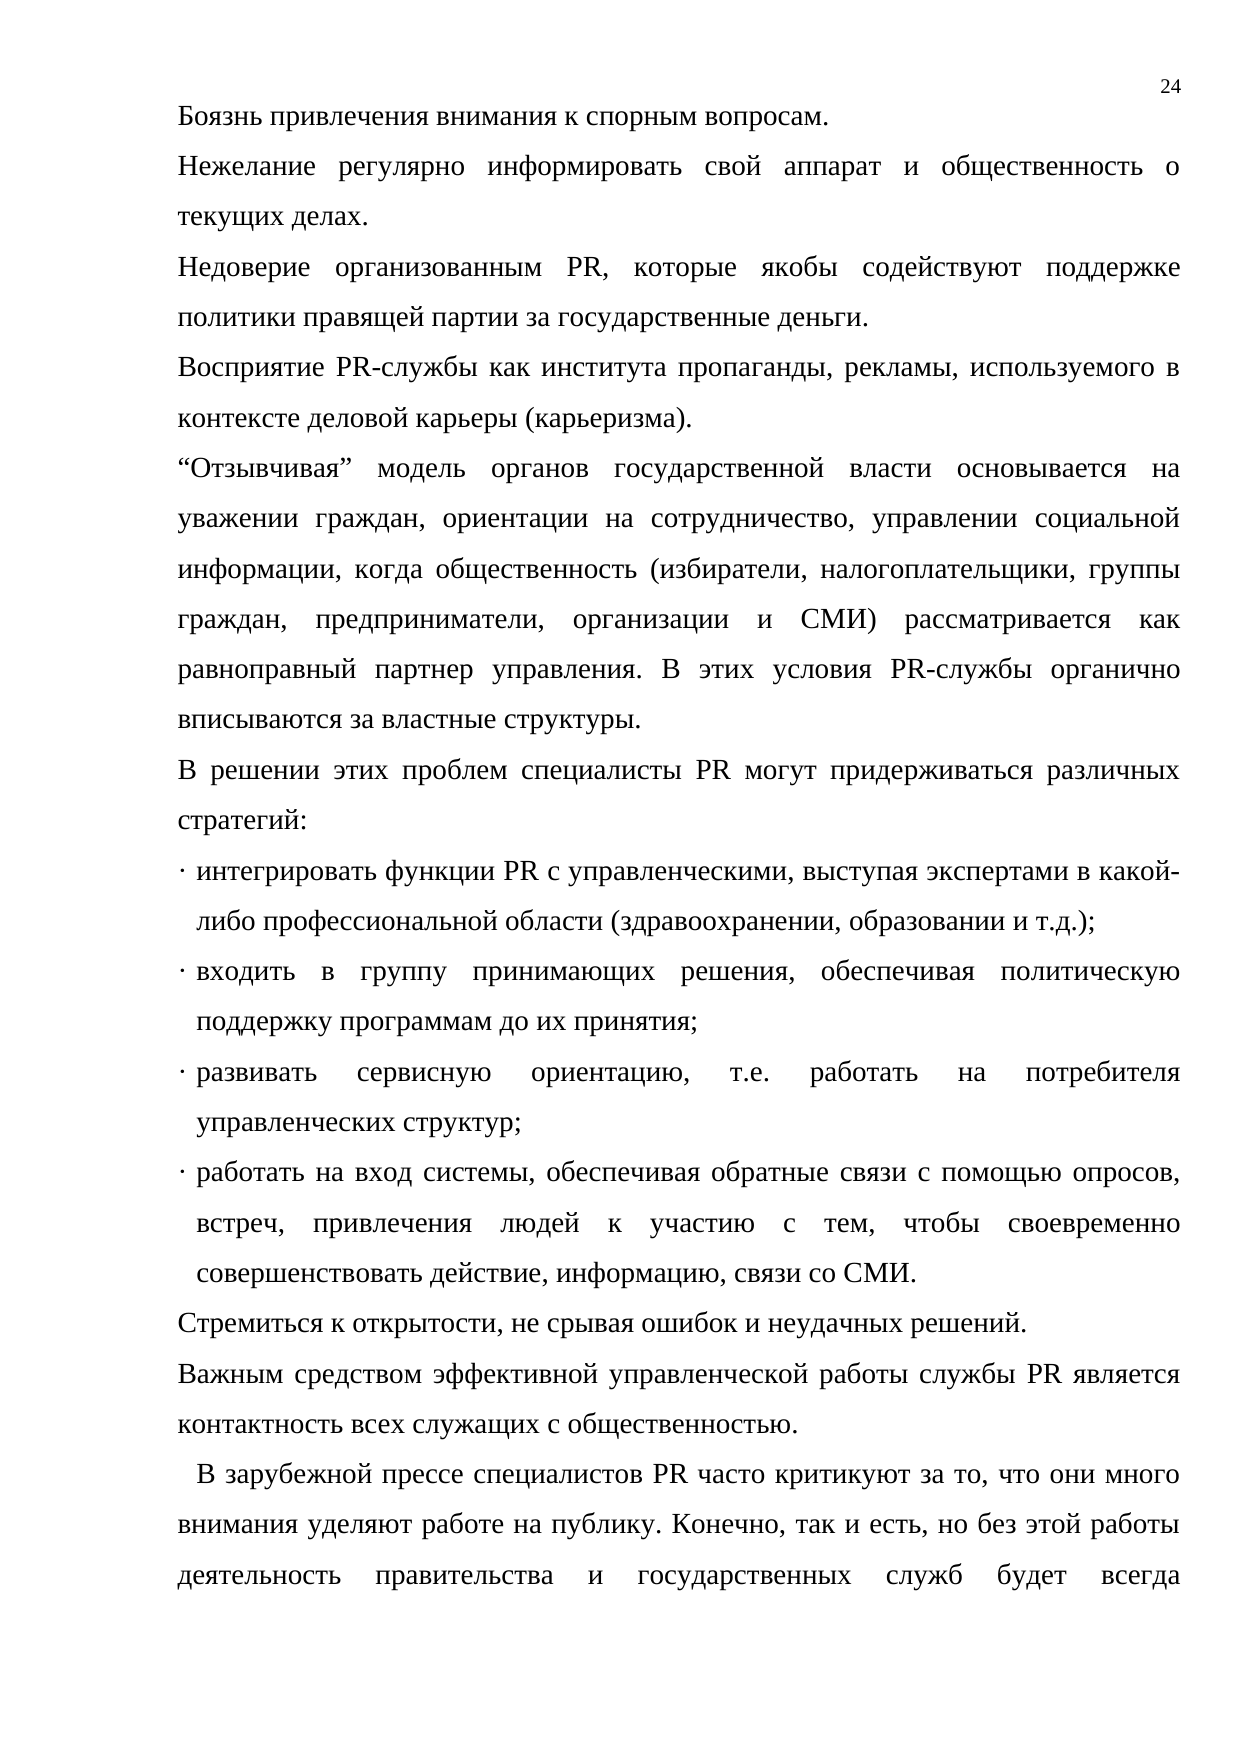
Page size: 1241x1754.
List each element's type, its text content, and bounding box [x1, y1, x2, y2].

list интегрировать функции PR с управленческими, выступая экспертами в какой-либо профессиональной области (здравоохранении, образовании и т.д.); [177, 853, 1181, 936]
text Боязнь привлечения внимания к спорным вопросам. [177, 98, 1181, 131]
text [177, 1456, 1181, 1591]
text В решении этих проблем специалисты PR могут придерживаться различных стратегий: [177, 752, 1181, 836]
text Стремиться к открытости, не срывая ошибок и неудачных решений. [177, 1305, 1181, 1339]
text Нежелание регулярно информировать свой аппарат и общественность о текущих делах. [177, 148, 1181, 232]
list входить в группу принимающих решения, обеспечивая политическую поддержку программам до их принятия; [177, 953, 1181, 1037]
text Восприятие PR-службы как института пропаганды, рекламы, используемого в контексте деловой карьеры (карьеризма). [177, 349, 1181, 433]
text Недоверие организованным PR, которые якобы содействуют поддержке политики правящей партии за государственные деньги. [177, 249, 1181, 333]
list развивать сервисную ориентацию, т.е. работать на потребителя управленческих структур; [177, 1054, 1181, 1138]
text “Отзывчивая” модель органов государственной власти основывается на уважении граждан, ориентации на сотрудничество, управлении социальной информации, когда общественность (избиратели, налогоплательщики, группы граждан, предприниматели, организации и СМИ) рассматривается как равноправный партнер управления. В этих условия PR-службы органично вписываются за властные структуры. [177, 450, 1181, 735]
text Важным средством эффективной управленческой работы службы PR является контактность всех служащих с общественностью. [177, 1356, 1181, 1439]
list работать на вход системы, обеспечивая обратные связи с помощью опросов, встреч, привлечения людей к участию с тем, чтобы своевременно совершенствовать действие, информацию, связи со СМИ. [177, 1154, 1181, 1289]
